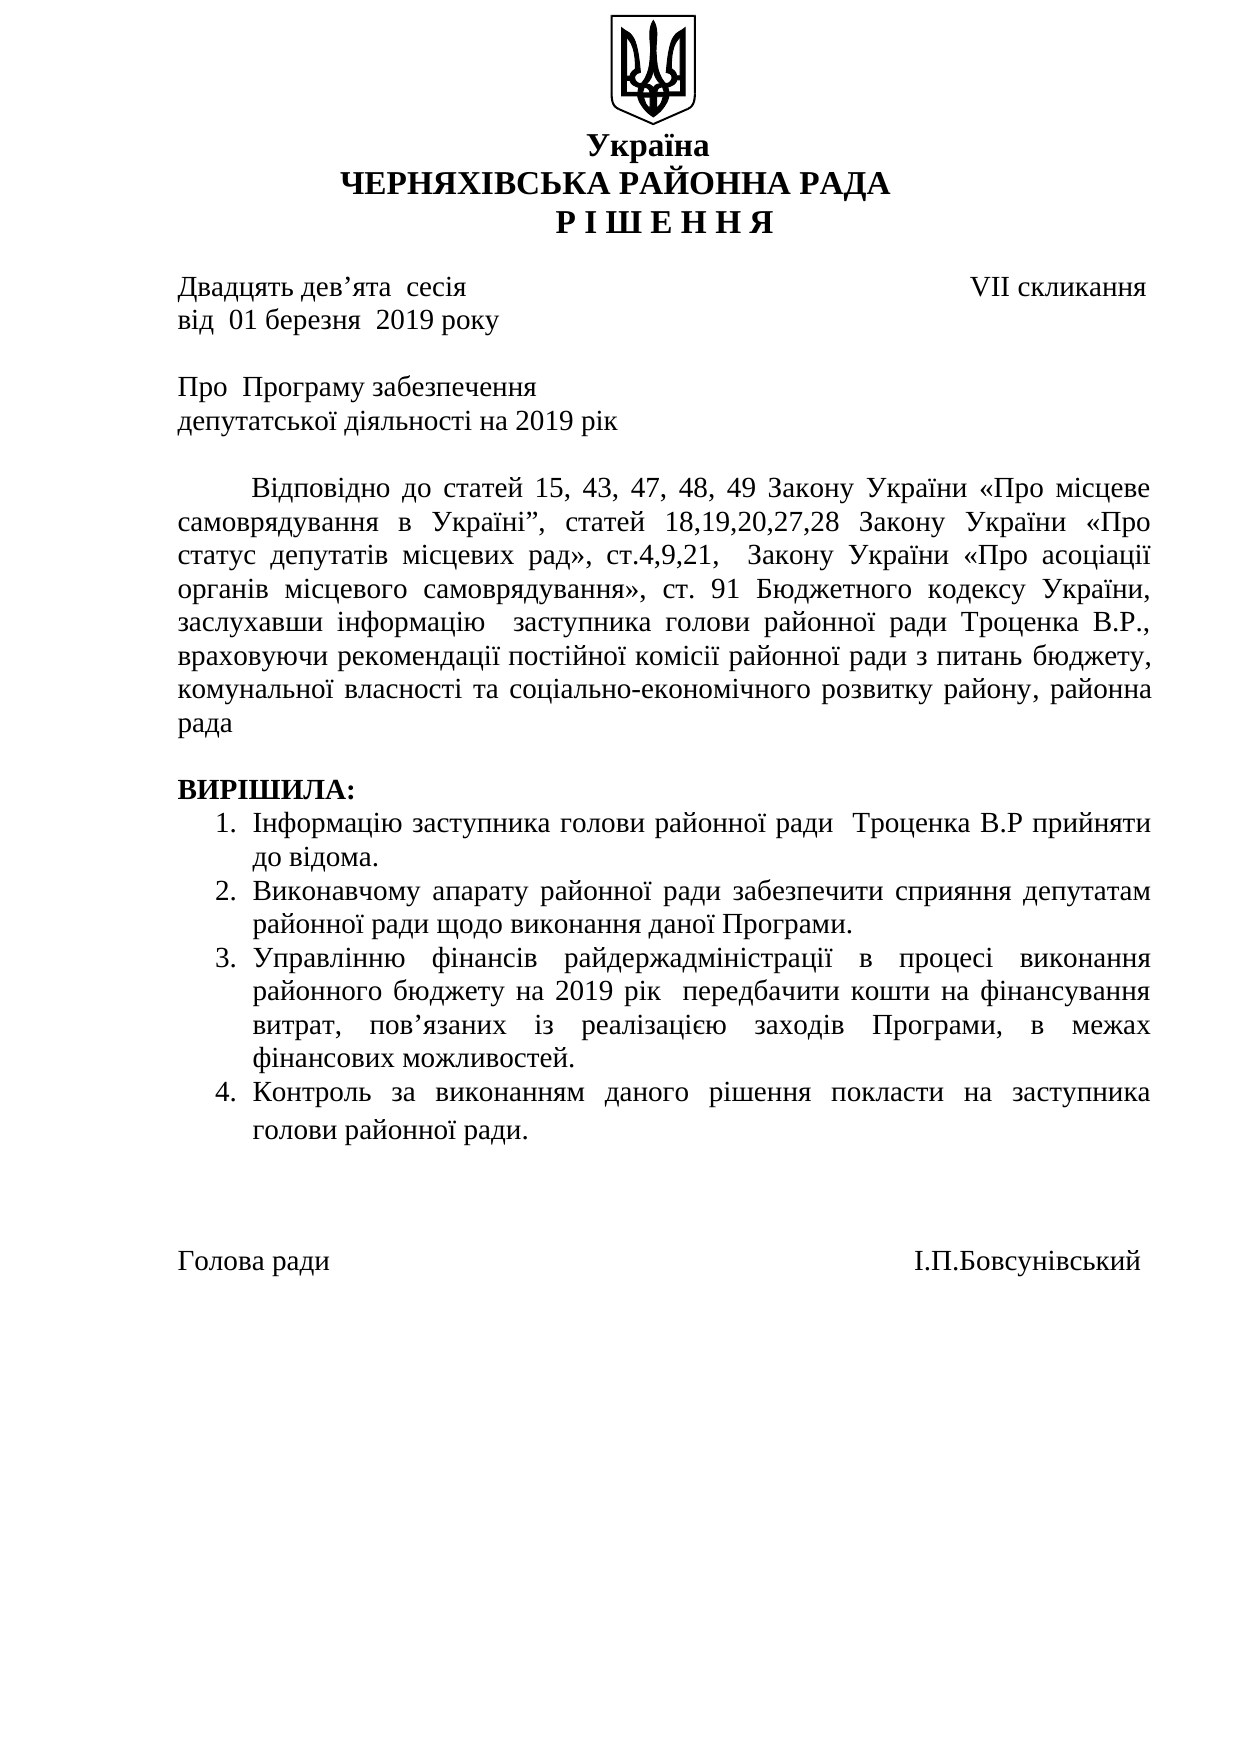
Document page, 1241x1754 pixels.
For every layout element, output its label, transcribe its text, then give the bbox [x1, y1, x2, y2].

text від 01 березня 2019 року [177, 302, 1152, 336]
text Р І Ш Е Н Н Я [177, 202, 1152, 240]
list Контроль за виконанням даного рішення покласти на заступника голови районної ради. [215, 1074, 1152, 1146]
text Про Програму забезпечення [177, 369, 1152, 403]
text Голова ради І.П.Бовсунівський [177, 1243, 1152, 1277]
text депутатської діяльності на 2019 рік [177, 403, 1152, 437]
text Відповідно до статей 15, 43, 47, 48, 49 Закону України «Про місцеве самоврядування в Україні”, статей 18,19,20,27,28 Закону України «Про статус депутатів місцевих рад», ст.4,9,21, Закону України «Про асоціації органів місцевого самоврядування», ст. 91 Бюджетного кодексу України, заслухавши інформацію заступника голови районної ради Троценка В.Р., враховуючи рекомендації постійної комісії районної ради з питань бюджету, комунальної власності та соціально-економічного розвитку району, районна рада [177, 470, 1152, 738]
list Інформацію заступника голови районної ради Троценка В.Р прийняти до відома. [215, 806, 1152, 873]
text Двадцять дев’ята сесія VII скликання [177, 269, 1152, 302]
list Виконавчому апарату районної ради забезпечити сприяння депутатам районної ради щодо виконання даної Програми. [215, 873, 1152, 940]
text Україна ЧЕРНЯХІВСЬКА РАЙОННА РАДА [177, 125, 1152, 202]
list Управлінню фінансів райдержадміністрації в процесі виконання районного бюджету на 2019 рік передбачити кошти на фінансування витрат, пов’язаних із реалізацією заходів Програми, в межах фінансових можливостей. [215, 940, 1152, 1074]
text ВИРІШИЛА: [177, 772, 1152, 806]
